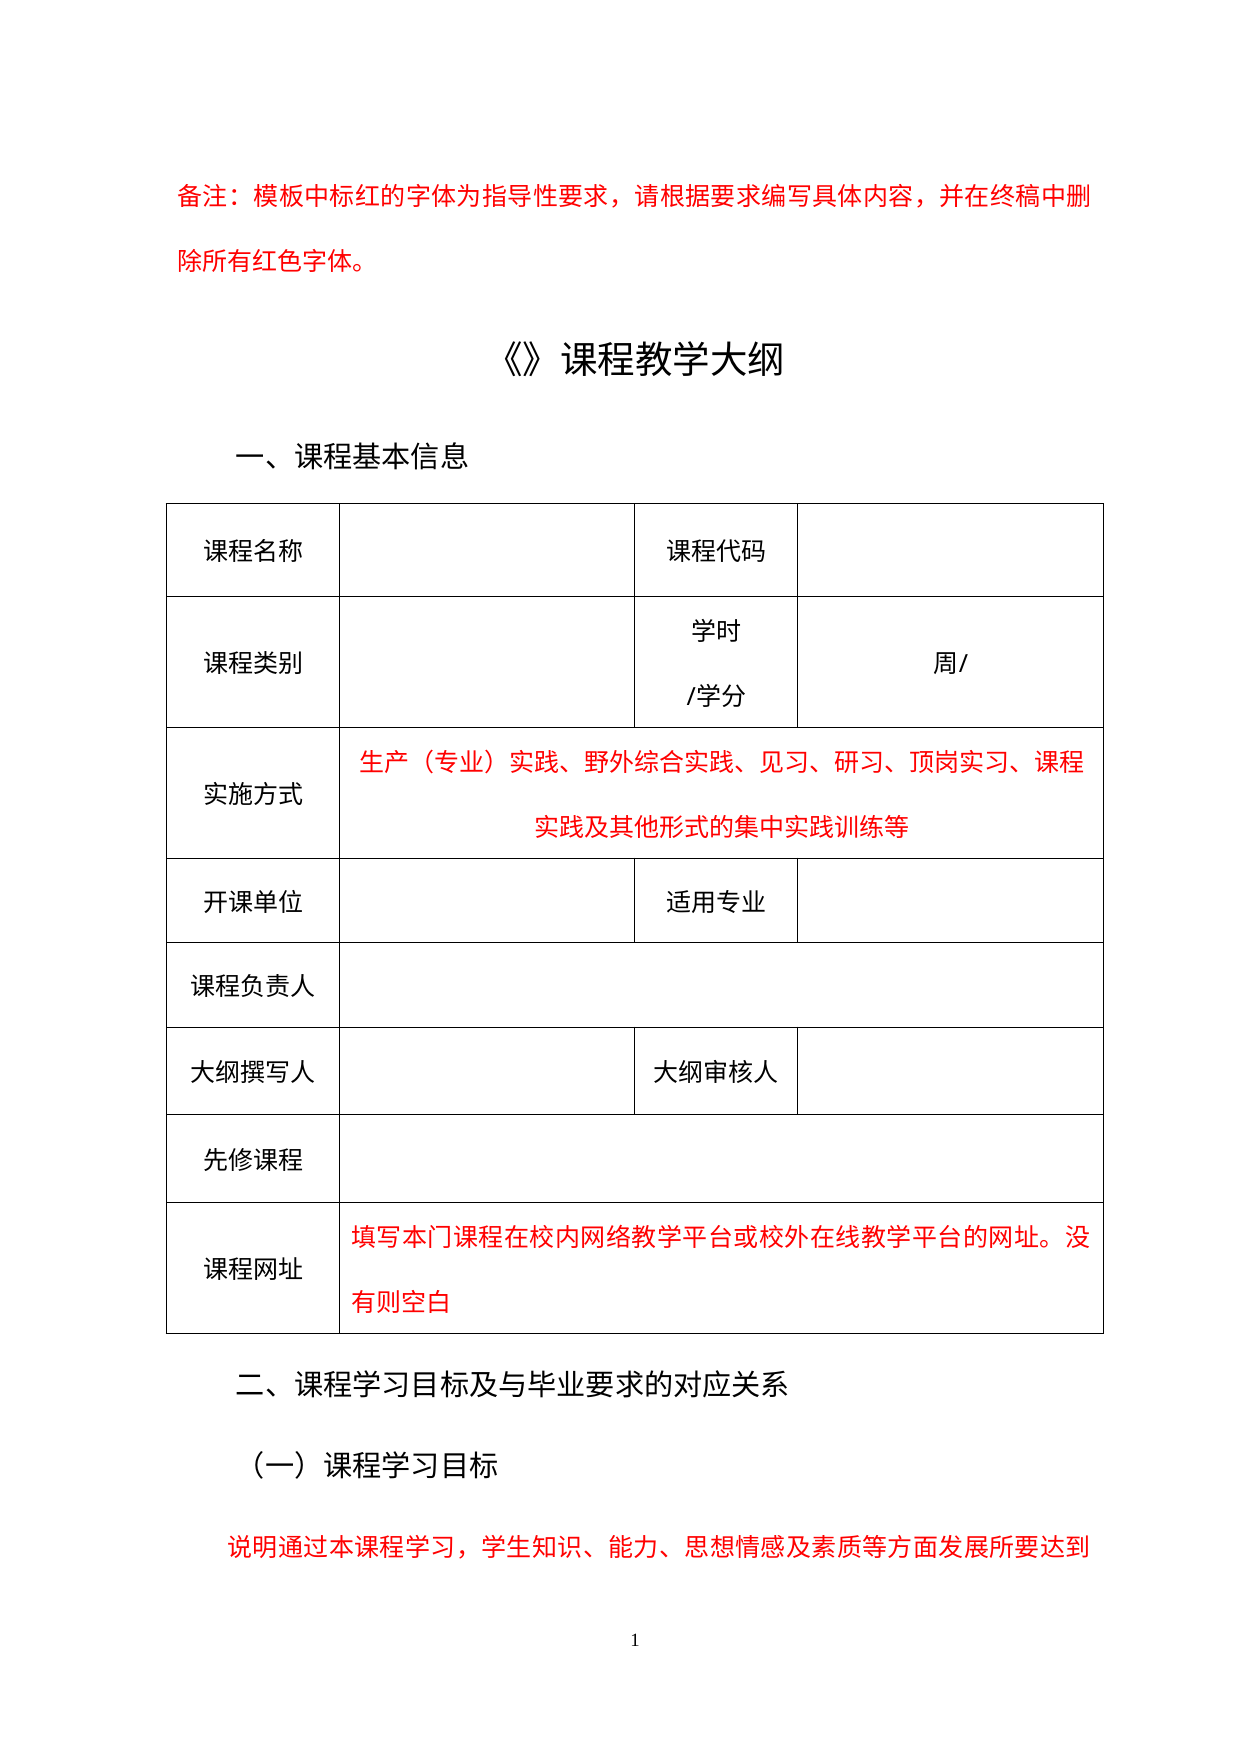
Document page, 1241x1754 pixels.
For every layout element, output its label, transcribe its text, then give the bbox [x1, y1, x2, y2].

table_cell 适用专业 [635, 859, 797, 942]
table_cell 填写本门课程在校内网络教学平台或校外在线教学平台的网址。没有则空白 [340, 1203, 1103, 1333]
text 备注：模板中标红的字体为指导性要求，请根据要求编写具体内容，并在终稿中删除所有红色字体。 [177, 162, 1092, 292]
table_cell [798, 1028, 1103, 1114]
table_cell 大纲撰写人 [167, 1028, 339, 1114]
table_cell 课程网址 [167, 1203, 339, 1333]
table_cell [340, 597, 634, 727]
table_cell 周/ [798, 597, 1103, 727]
table_cell 先修课程 [167, 1115, 339, 1202]
table_cell 课程负责人 [167, 943, 339, 1027]
table_cell 生产（专业）实践、野外综合实践、见习、研习、顶岗实习、课程实践及其他形式的集中实践训练等 [340, 728, 1103, 858]
table_cell [340, 859, 634, 942]
table_cell [798, 859, 1103, 942]
table_cell 大纲审核人 [635, 1028, 797, 1114]
table_header [798, 504, 1103, 596]
text 一、课程基本信息 [177, 422, 1092, 487]
table_cell 实施方式 [167, 728, 339, 858]
text 《》课程教学大纲 [177, 324, 1092, 389]
text 二、课程学习目标及与毕业要求的对应关系 [177, 1350, 1092, 1415]
table_header 课程代码 [635, 504, 797, 596]
table_cell 学时 /学分 [635, 597, 797, 727]
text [177, 1513, 1092, 1578]
table_cell 课程类别 [167, 597, 339, 727]
table_cell [340, 1028, 634, 1114]
table_cell [340, 943, 1103, 1027]
table_header [340, 504, 634, 596]
table_header 课程名称 [167, 504, 339, 596]
table_cell 开课单位 [167, 859, 339, 942]
text （一）课程学习目标 [177, 1432, 1092, 1497]
table_cell [340, 1115, 1103, 1202]
